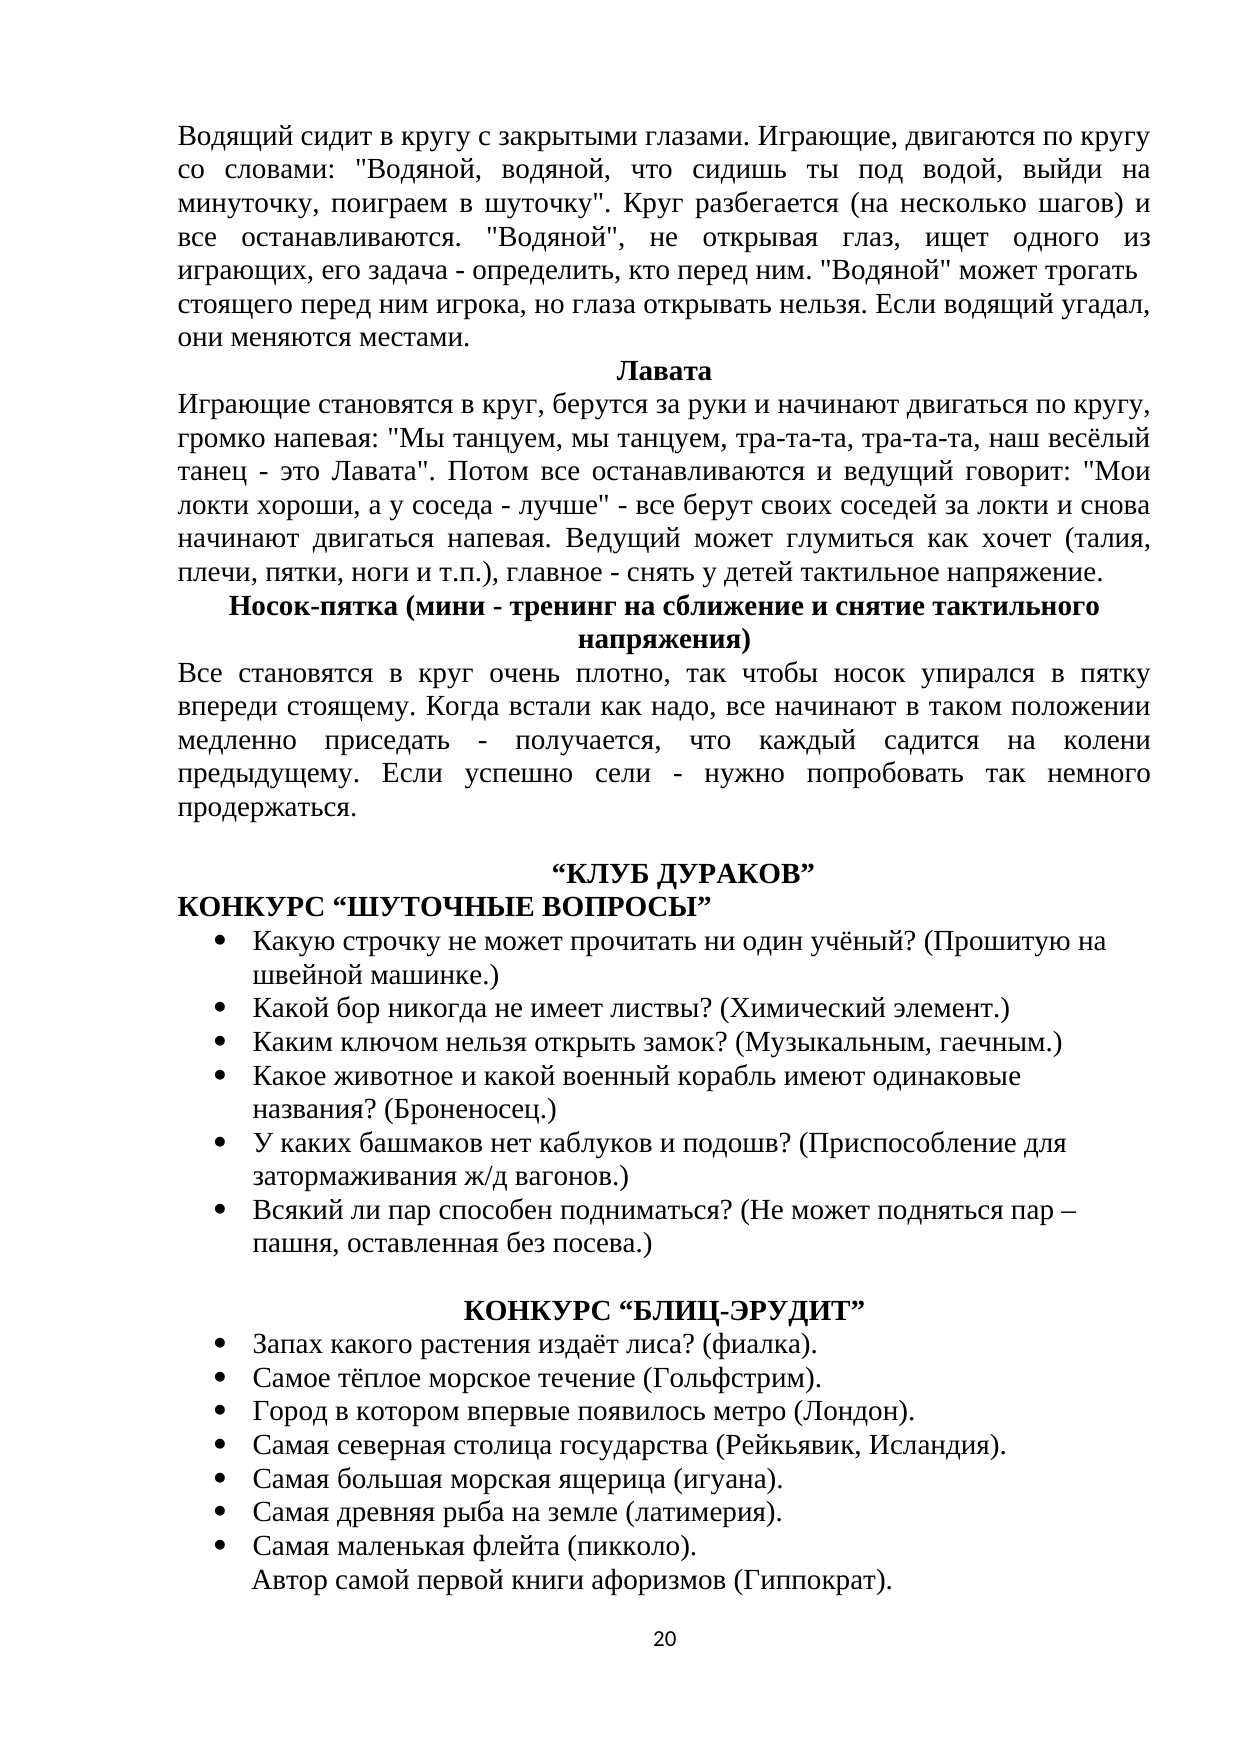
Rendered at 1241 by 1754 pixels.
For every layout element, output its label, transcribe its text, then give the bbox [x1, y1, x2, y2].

title Самая северная столица государства (Рейкьявик, Исландия). [215, 1427, 1152, 1461]
title Самая большая морская ящерица (игуана). [215, 1461, 1152, 1494]
title Каким ключом нельзя открыть замок? (Музыкальным, гаечным.) [215, 1024, 1152, 1058]
title Самая древняя рыба на земле (латимерия). [215, 1494, 1152, 1528]
title У каких башмаков нет каблуков и подошв? (Приспособление для затормаживания ж/д вагонов.) [215, 1125, 1152, 1192]
subtitle Лавата [177, 353, 1152, 386]
title Какой бор никогда не имеет листвы? (Химический элемент.) [215, 990, 1152, 1024]
title Какую строчку не может прочитать ни один учёный? (Прошитую на швейной машинке.) [215, 923, 1152, 990]
text Все становятся в круг очень плотно, так чтобы носок упирался в пятку впереди стоящему. Когда встали как надо, все начинают в таком положении медленно приседать - получается, что каждый садится на колени предыдущему. Если успешно сели - нужно попробовать так немного продержаться. [177, 655, 1152, 822]
text стоящего перед ним игрока, но глаза открывать нельзя. Если водящий угадал, они меняются местами. [177, 286, 1152, 353]
text “КЛУБ ДУРАКОВ” [215, 856, 1152, 889]
title КОНКУРС “ШУТОЧНЫЕ ВОПРОСЫ” [177, 889, 1152, 923]
title Автор самой первой книги афоризмов (Гиппократ). [177, 1562, 1152, 1595]
title Какое животное и какой военный корабль имеют одинаковые названия? (Броненосец.) [215, 1058, 1152, 1125]
title КОНКУРС “БЛИЦ-ЭРУДИТ” [177, 1293, 1152, 1326]
text Играющие становятся в круг, берутся за руки и начинают двигаться по кругу, громко напевая: "Мы танцуем, мы танцуем, тра-та-та, тра-та-та, наш весёлый танец - это Лавата". Потом все останавливаются и ведущий говорит: "Мои локти хороши, а у соседа - лучше" - все берут своих соседей за локти и снова начинают двигаться напевая. Ведущий может глумиться как хочет (талия, плечи, пятки, ноги и т.п.), главное - снять у детей тактильное напряжение. [177, 386, 1152, 588]
title Самая маленькая флейта (пикколо). [215, 1528, 1152, 1562]
title Всякий ли пар способен подниматься? (Не может подняться пар – пашня, оставленная без посева.) [215, 1192, 1152, 1259]
title Город в котором впервые появилось метро (Лондон). [215, 1393, 1152, 1427]
title Запах какого растения издаёт лиса? (фиалка). [215, 1326, 1152, 1360]
text Водящий сидит в кругу с закрытыми глазами. Играющие, двигаются по кругу со словами: "Водяной, водяной, что сидишь ты под водой, выйди на минуточку, поиграем в шуточку". Круг разбегается (на несколько шагов) и все останавливаются. "Водяной", не открывая глаз, ищет одного из играющих, его задача - определить, кто перед ним. "Водяной" может трогать [177, 118, 1152, 286]
title Самое тёплое морское течение (Гольфстрим). [215, 1360, 1152, 1393]
subtitle Носок-пятка (мини - тренинг на сближение и снятие тактильного напряжения) [177, 588, 1152, 655]
